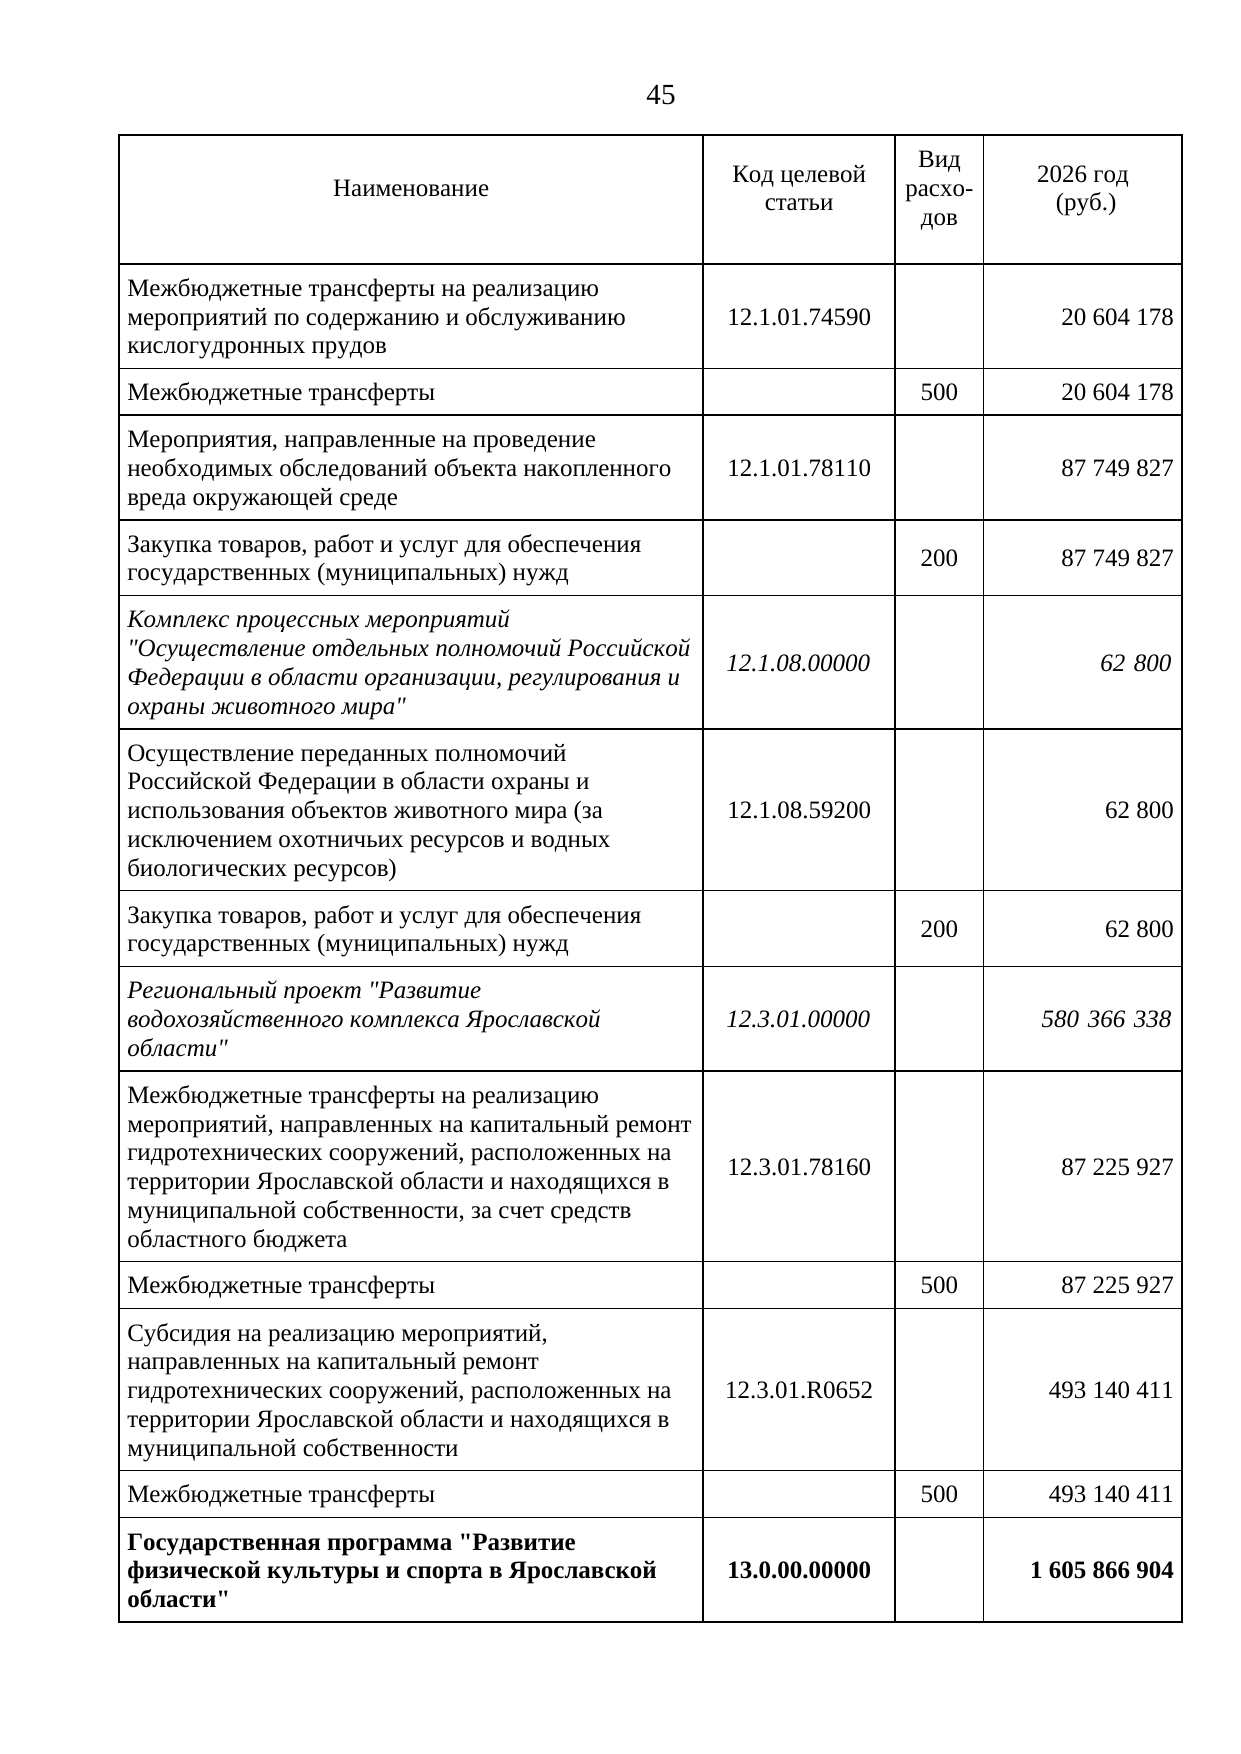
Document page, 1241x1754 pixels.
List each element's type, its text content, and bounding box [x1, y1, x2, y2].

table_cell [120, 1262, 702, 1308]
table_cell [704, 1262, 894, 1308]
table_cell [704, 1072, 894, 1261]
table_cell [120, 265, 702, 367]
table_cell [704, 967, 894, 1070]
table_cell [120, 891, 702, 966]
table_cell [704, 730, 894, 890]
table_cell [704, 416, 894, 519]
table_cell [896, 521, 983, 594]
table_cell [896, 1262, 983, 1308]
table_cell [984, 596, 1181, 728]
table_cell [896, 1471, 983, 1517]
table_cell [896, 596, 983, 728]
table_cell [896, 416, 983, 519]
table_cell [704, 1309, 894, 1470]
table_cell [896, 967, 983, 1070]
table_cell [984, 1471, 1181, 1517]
table_header Вид расхо- дов [896, 136, 983, 263]
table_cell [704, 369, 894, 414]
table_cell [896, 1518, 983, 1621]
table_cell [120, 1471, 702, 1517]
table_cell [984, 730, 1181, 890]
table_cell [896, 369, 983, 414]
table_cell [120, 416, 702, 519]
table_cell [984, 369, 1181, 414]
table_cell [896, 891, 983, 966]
table_header Наименование [120, 136, 702, 263]
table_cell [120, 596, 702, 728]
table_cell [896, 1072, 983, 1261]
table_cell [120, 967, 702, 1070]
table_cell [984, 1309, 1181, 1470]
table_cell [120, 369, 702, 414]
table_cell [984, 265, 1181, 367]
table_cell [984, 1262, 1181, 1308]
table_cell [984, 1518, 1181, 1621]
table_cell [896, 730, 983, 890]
table_header 2026 год (руб.) [984, 136, 1181, 263]
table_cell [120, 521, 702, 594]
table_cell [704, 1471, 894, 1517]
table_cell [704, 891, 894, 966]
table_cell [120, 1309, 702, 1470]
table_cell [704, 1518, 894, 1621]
table_header Код целевой статьи [704, 136, 894, 263]
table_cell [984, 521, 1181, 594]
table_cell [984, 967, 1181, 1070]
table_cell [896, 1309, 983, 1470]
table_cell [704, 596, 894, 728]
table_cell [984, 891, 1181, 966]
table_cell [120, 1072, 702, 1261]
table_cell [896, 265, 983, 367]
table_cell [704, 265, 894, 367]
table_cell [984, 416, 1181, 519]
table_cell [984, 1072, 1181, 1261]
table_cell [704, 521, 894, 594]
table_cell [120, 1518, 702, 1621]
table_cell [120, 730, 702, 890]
